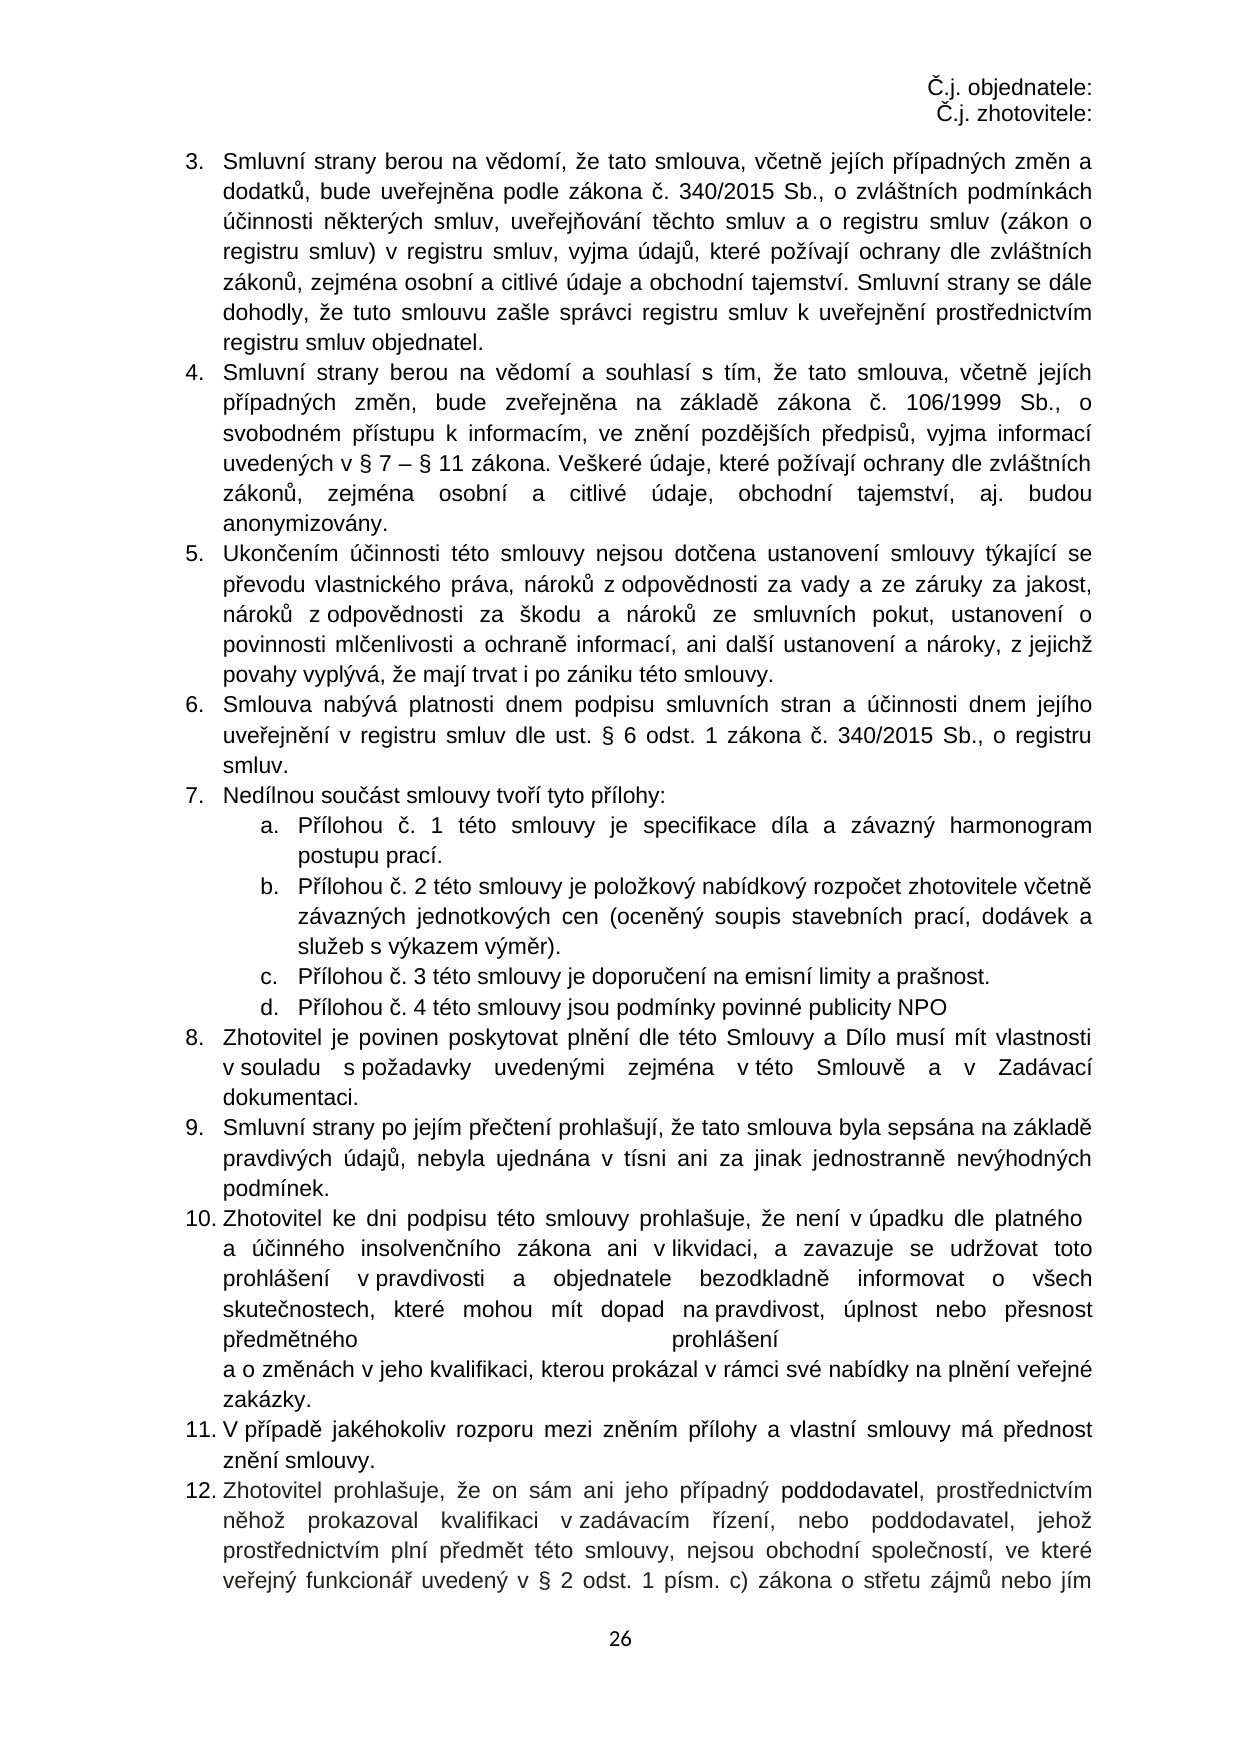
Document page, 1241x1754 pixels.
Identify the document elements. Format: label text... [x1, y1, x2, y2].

list Nedílnou součást smlouvy tvoří tyto přílohy: [185, 782, 1093, 808]
list Přílohou č. 4 této smlouvy jsou podmínky povinné publicity NPO [260, 993, 1093, 1020]
list Přílohou č. 1 této smlouvy je specifikace díla a závazný harmonogram postupu prací. [260, 812, 1093, 869]
list Zhotovitel je povinen poskytovat plnění dle této Smlouvy a Dílo musí mít vlastnosti v souladu s požadavky uvedenými zejména v této Smlouvě a v Zadávací dokumentaci. [185, 1024, 1093, 1110]
list Přílohou č. 2 této smlouvy je položkový nabídkový rozpočet zhotovitele včetně závazných jednotkových cen (oceněný soupis stavebních prací, dodávek a služeb s výkazem výměr). [260, 873, 1093, 959]
list Přílohou č. 3 této smlouvy je doporučení na emisní limity a prašnost. [260, 963, 1093, 989]
list Smluvní strany berou na vědomí, že tato smlouva, včetně jejích případných změn a dodatků, bude uveřejněna podle zákona č. 340/2015 Sb., o zvláštních podmínkách účinnosti některých smluv, uveřejňování těchto smluv a o registru smluv (zákon o registru smluv) v registru smluv, vyjma údajů, které požívají ochrany dle zvláštních zákonů, zejména osobní a citlivé údaje a obchodní tajemství. Smluvní strany se dále dohodly, že tuto smlouvu zašle správci registru smluv k uveřejnění prostřednictvím registru smluv objednatel. [185, 148, 1093, 355]
list Smlouva nabývá platnosti dnem podpisu smluvních stran a účinnosti dnem jejího uveřejnění v registru smluv dle ust. § 6 odst. 1 zákona č. 340/2015 Sb., o registru smluv. [185, 691, 1093, 778]
list Ukončením účinnosti této smlouvy nejsou dotčena ustanovení smlouvy týkající se převodu vlastnického práva, nároků z odpovědnosti za vady a ze záruky za jakost, nároků z odpovědnosti za škodu a nároků ze smluvních pokut, ustanovení o povinnosti mlčenlivosti a ochraně informací, ani další ustanovení a nároky, z jejichž povahy vyplývá, že mají trvat i po zániku této smlouvy. [185, 540, 1093, 687]
list Smluvní strany berou na vědomí a souhlasí s tím, že tato smlouva, včetně jejích případných změn, bude zveřejněna na základě zákona č. 106/1999 Sb., o svobodném přístupu k informacím, ve znění pozdějších předpisů, vyjma informací uvedených v § 7 – § 11 zákona. Veškeré údaje, které požívají ochrany dle zvláštních zákonů, zejména osobní a citlivé údaje, obchodní tajemství, aj. budou anonymizovány. [185, 359, 1093, 536]
list Smluvní strany po jejím přečtení prohlašují, že tato smlouva byla sepsána na základě pravdivých údajů, nebyla ujednána v tísni ani za jinak jednostranně nevýhodných podmínek. [185, 1114, 1093, 1201]
list Zhotovitel ke dni podpisu této smlouvy prohlašuje, že není v úpadku dle platného a účinného insolvenčního zákona ani v likvidaci, a zavazuje se udržovat toto prohlášení v pravdivosti a objednatele bezodkladně informovat o všech skutečnostech, které mohou mít dopad na pravdivost, úplnost nebo přesnost předmětného prohlášení a o změnách v jeho kvalifikaci, kterou prokázal v rámci své nabídky na plnění veřejné zakázky. [185, 1205, 1093, 1412]
list V případě jakéhokoliv rozporu mezi zněním přílohy a vlastní smlouvy má přednost znění smlouvy. [185, 1416, 1093, 1473]
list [185, 1477, 1093, 1594]
